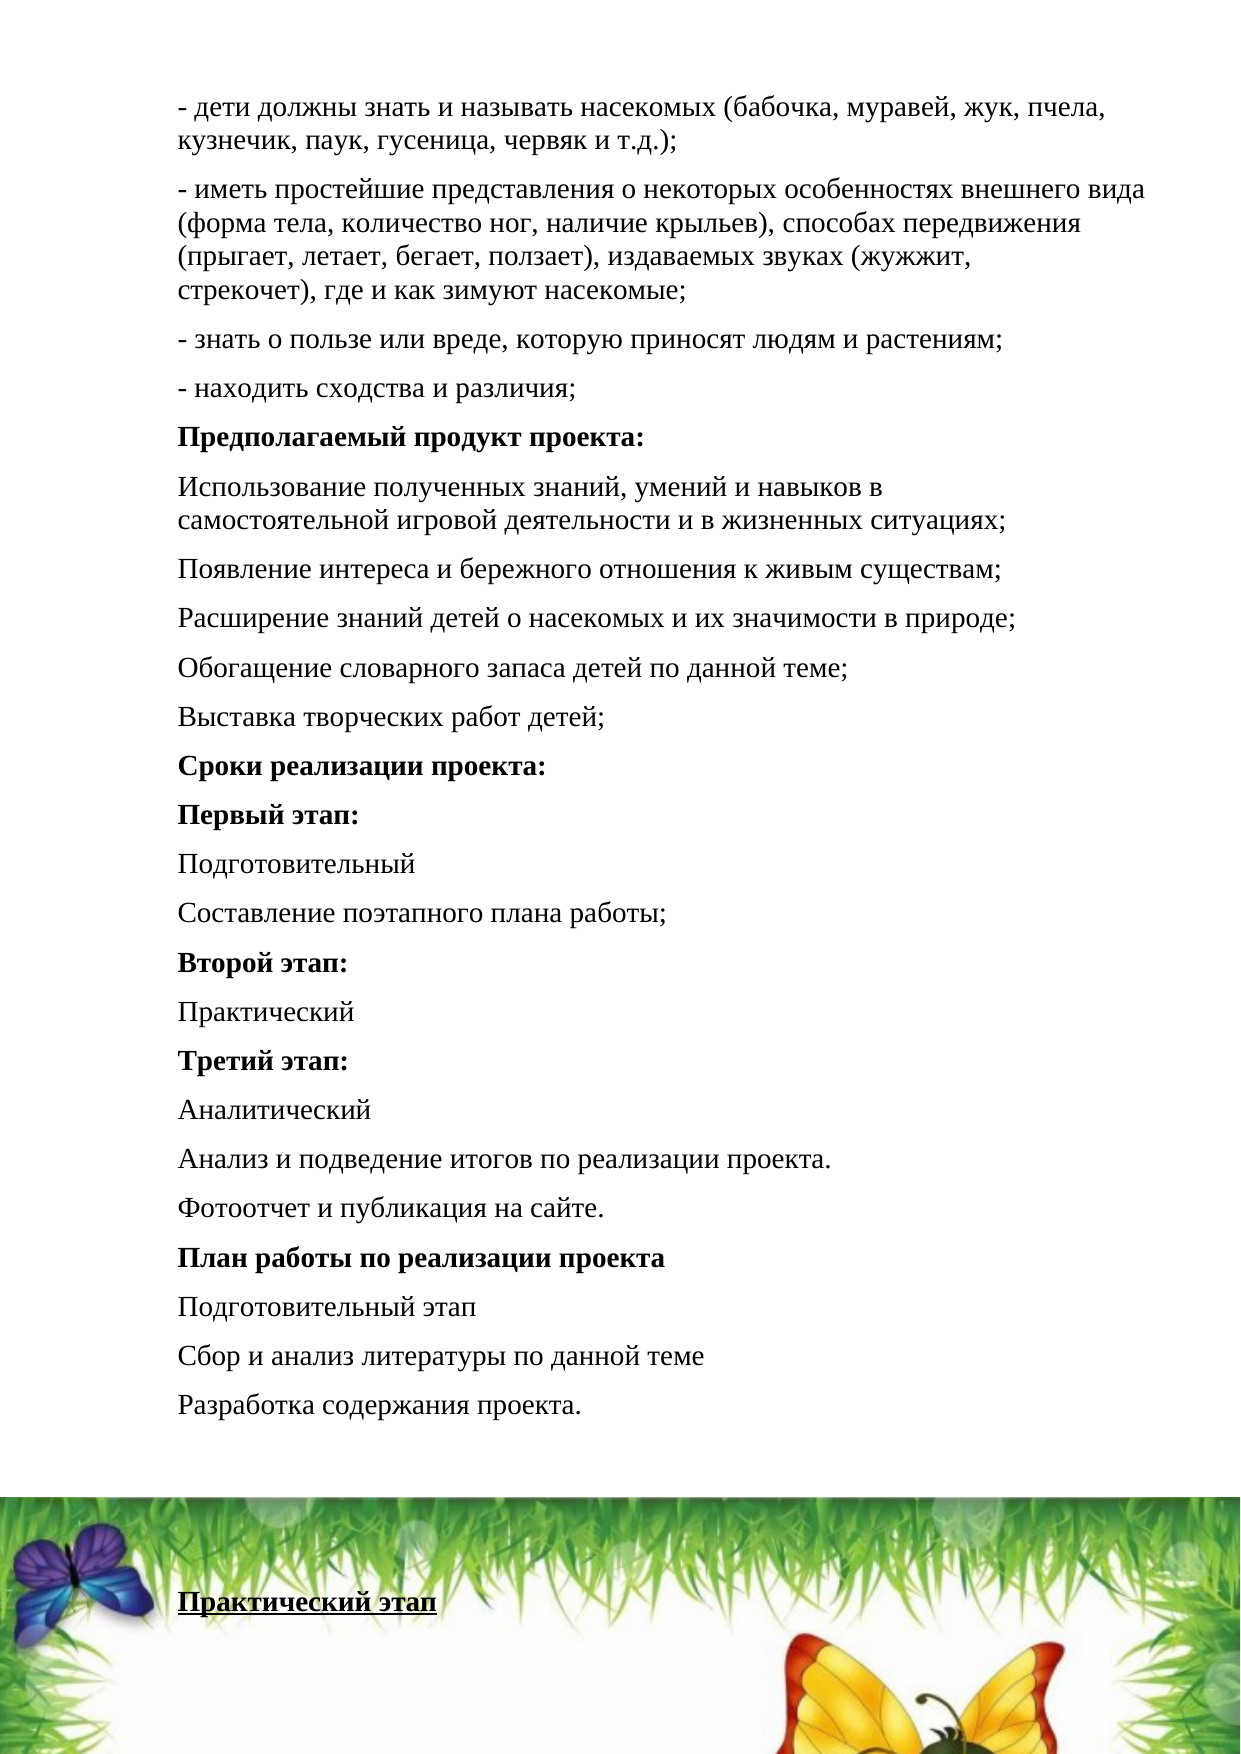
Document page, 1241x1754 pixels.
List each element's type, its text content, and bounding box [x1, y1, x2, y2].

text Сбор и анализ литературы по данной теме [177, 1338, 1152, 1372]
text Предполагаемый продукт проекта: [177, 419, 1152, 453]
text Анализ и подведение итогов по реализации проекта. [177, 1141, 1152, 1175]
text Подготовительный [177, 846, 1152, 880]
text План работы по реализации проекта [177, 1240, 1152, 1273]
text Аналитический [177, 1092, 1152, 1126]
text Появление интереса и бережного отношения к живым существам; [177, 551, 1152, 585]
text - находить сходства и различия; [177, 370, 1152, 404]
text Третий этап: [177, 1043, 1152, 1077]
text Обогащение словарного запаса детей по данной теме; [177, 650, 1152, 683]
text Составление поэтапного плана работы; [177, 896, 1152, 929]
text - иметь простейшие представления о некоторых особенностях внешнего вида (форма тела, количество ног, наличие крыльев), способах передвижения (прыгает, летает, бегает, ползает), издаваемых звуках (жужжит, стрекочет), где и как зимуют насекомые; [177, 171, 1152, 306]
text Разработка содержания проекта. [177, 1387, 1152, 1421]
text Второй этап: [177, 945, 1152, 978]
text Сроки реализации проекта: [177, 748, 1152, 782]
text - знать о пользе или вреде, которую приносят людям и растениям; [177, 321, 1152, 355]
text Подготовительный этап [177, 1289, 1152, 1322]
text - дети должны знать и называть насекомых (бабочка, муравей, жук, пчела, кузнечик, паук, гусеница, червяк и т.д.); [177, 89, 1152, 156]
text Выставка творческих работ детей; [177, 699, 1152, 732]
text Использование полученных знаний, умений и навыков в самостоятельной игровой деятельности и в жизненных ситуациях; [177, 469, 1152, 536]
text Практический этап [177, 1584, 1152, 1617]
text Фотоотчет и публикация на сайте. [177, 1191, 1152, 1224]
text Практический [177, 994, 1152, 1027]
text Расширение знаний детей о насекомых и их значимости в природе; [177, 601, 1152, 634]
picture [0, 1497, 1241, 1754]
text Первый этап: [177, 797, 1152, 831]
